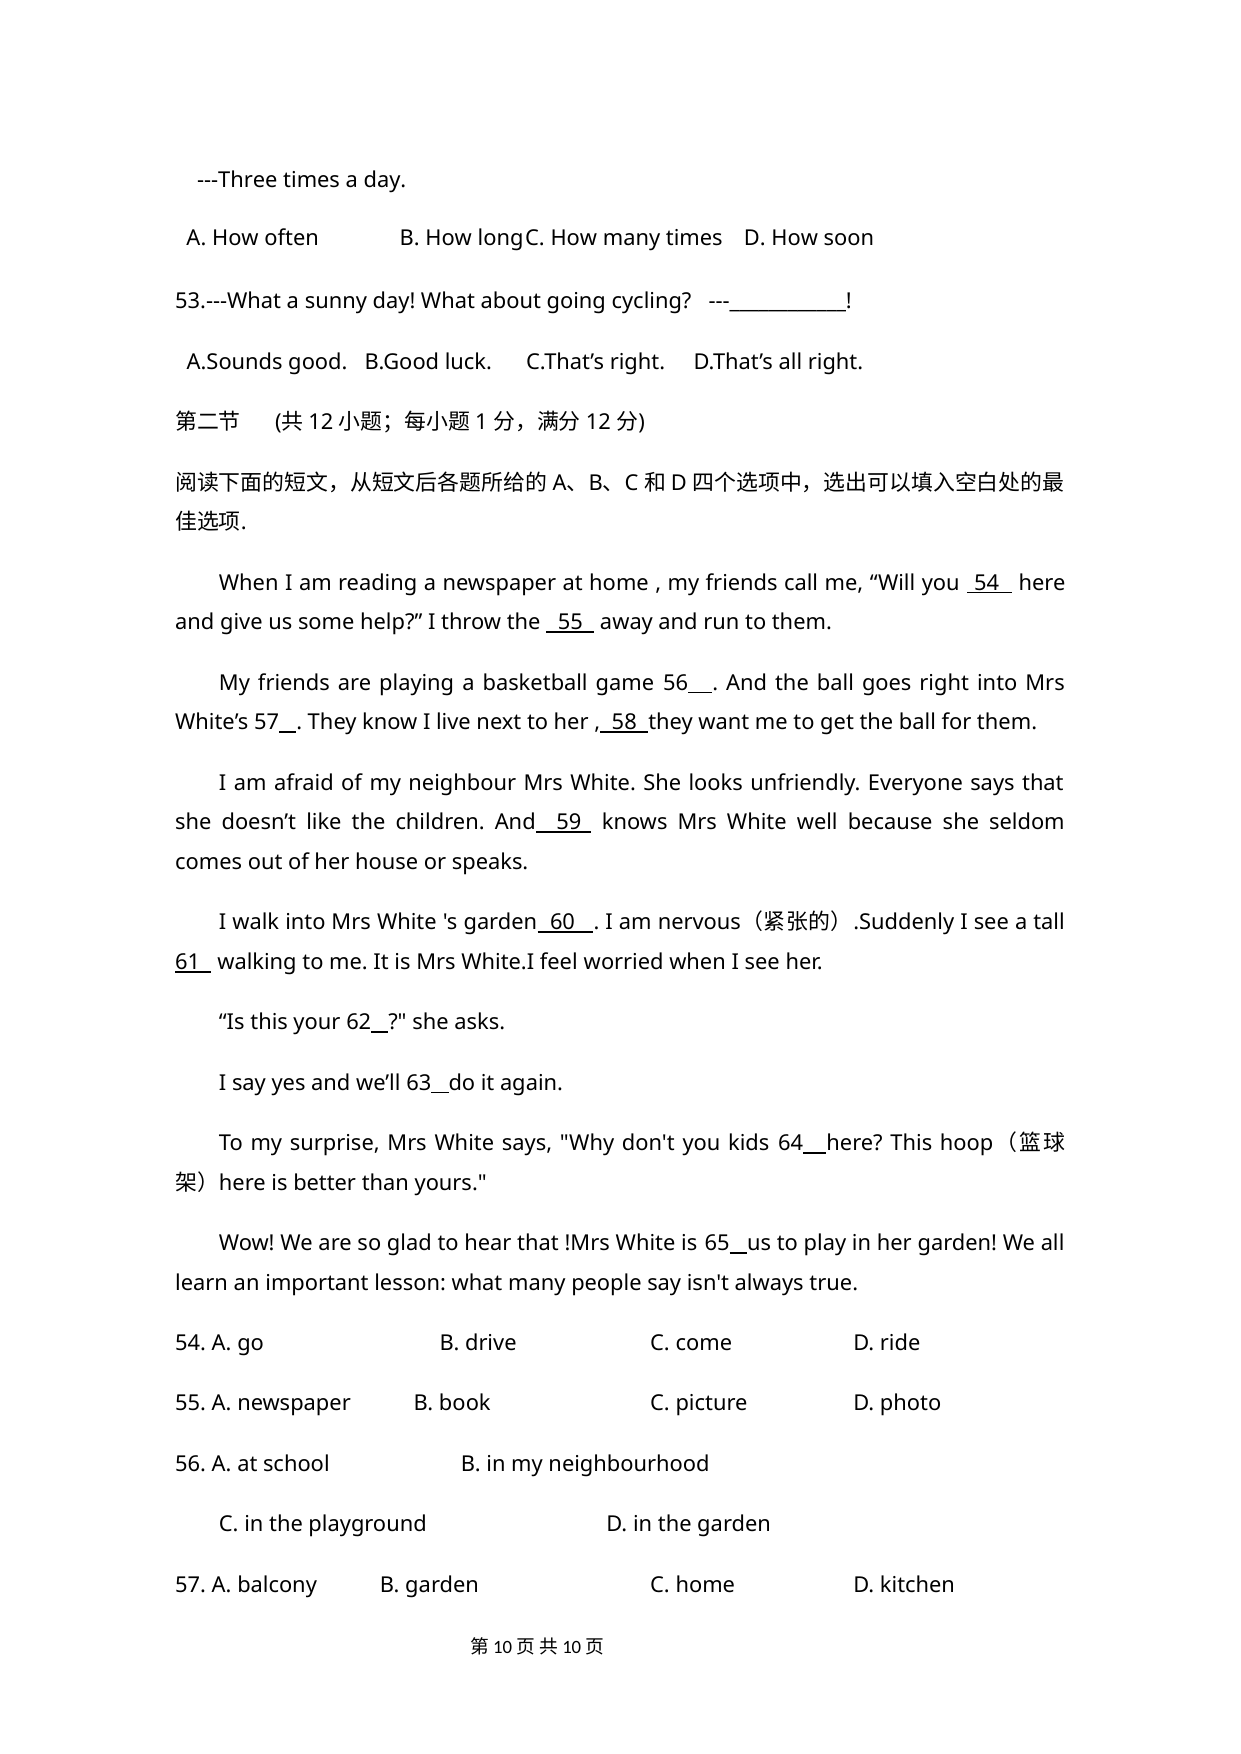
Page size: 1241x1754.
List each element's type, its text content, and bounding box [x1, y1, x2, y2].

text 57. A. balcony B. garden C. home D. kitchen [175, 1560, 1065, 1600]
text My friends are playing a basketball game 56 . And the ball goes right into Mrs White’s 57 . They know I live next to her , 58 they want me to get the ball for them. [175, 658, 1065, 737]
text I walk into Mrs White 's garden 60 . I am nervous（紧张的）.Suddenly I see a tall 61 walking to me. It is Mrs White.I feel worried when I see her. [175, 898, 1065, 977]
text 阅读下面的短文，从短文后各题所给的 A、B、C 和 D 四个选项中，选出可以填入空白处的最佳选项. [175, 458, 1065, 537]
text ---Three times a day. [175, 156, 1065, 196]
text “Is this your 62 ?" she asks. [175, 998, 1065, 1037]
text 56. A. at school B. in my neighbourhood [175, 1439, 1065, 1479]
text When I am reading a newspaper at home , my friends call me, “Will you 54 here and give us some help?” I throw the 55 away and run to them. [175, 558, 1065, 637]
text A.Sounds good. B.Good luck. C.That’s right. D.That’s all right. [186, 337, 1065, 377]
text I am afraid of my neighbour Mrs White. She looks unfriendly. Everyone says that she doesn’t like the children. And 59 knows Mrs White well because she seldom comes out of her house or speaks. [175, 758, 1065, 877]
text 55. A. newspaper B. book C. picture D. photo [175, 1379, 1065, 1419]
text A. How often B. How long C. How many times D. How soon [175, 217, 1065, 256]
text 第二节 (共 12 小题；每小题 1 分，满分 12 分) [175, 398, 1065, 437]
text I say yes and we’ll 63 do it again. [175, 1058, 1065, 1098]
text 53.---What a sunny day! What about going cycling? ---____________! [175, 277, 1065, 317]
text Wow! We are so glad to hear that !Mrs White is 65 us to play in her garden! We all learn an important lesson: what many people say isn't always true. [175, 1219, 1065, 1298]
text To my surprise, Mrs White says, "Why don't you kids 64 here? This hoop（篮球架）here is better than yours." [175, 1119, 1065, 1198]
text 54. A. go B. drive C. come D. ride [175, 1319, 1065, 1358]
text C. in the playground D. in the garden [175, 1500, 1065, 1539]
